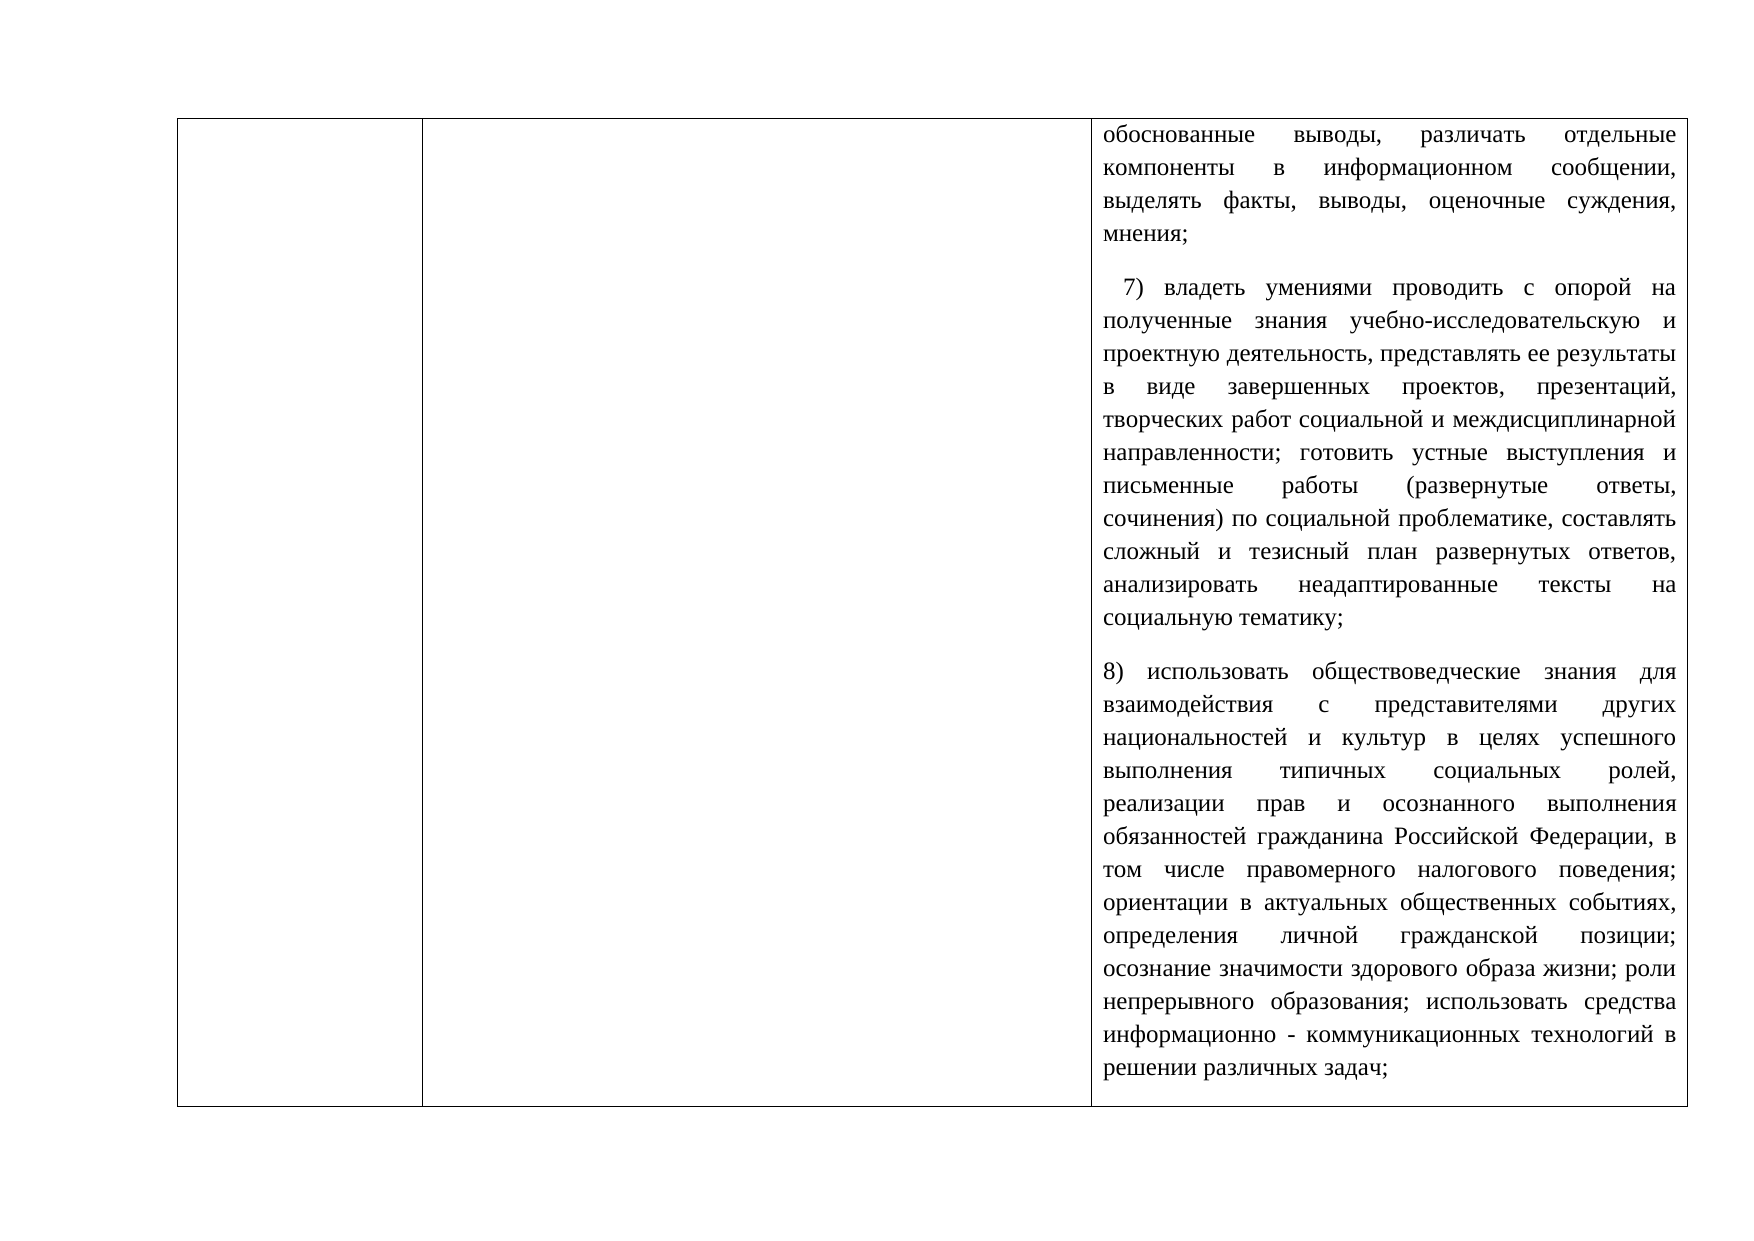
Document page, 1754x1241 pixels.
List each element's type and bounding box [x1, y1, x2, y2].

table_cell [423, 119, 1091, 1106]
table_cell [1092, 119, 1687, 1106]
table_cell [178, 119, 422, 1106]
